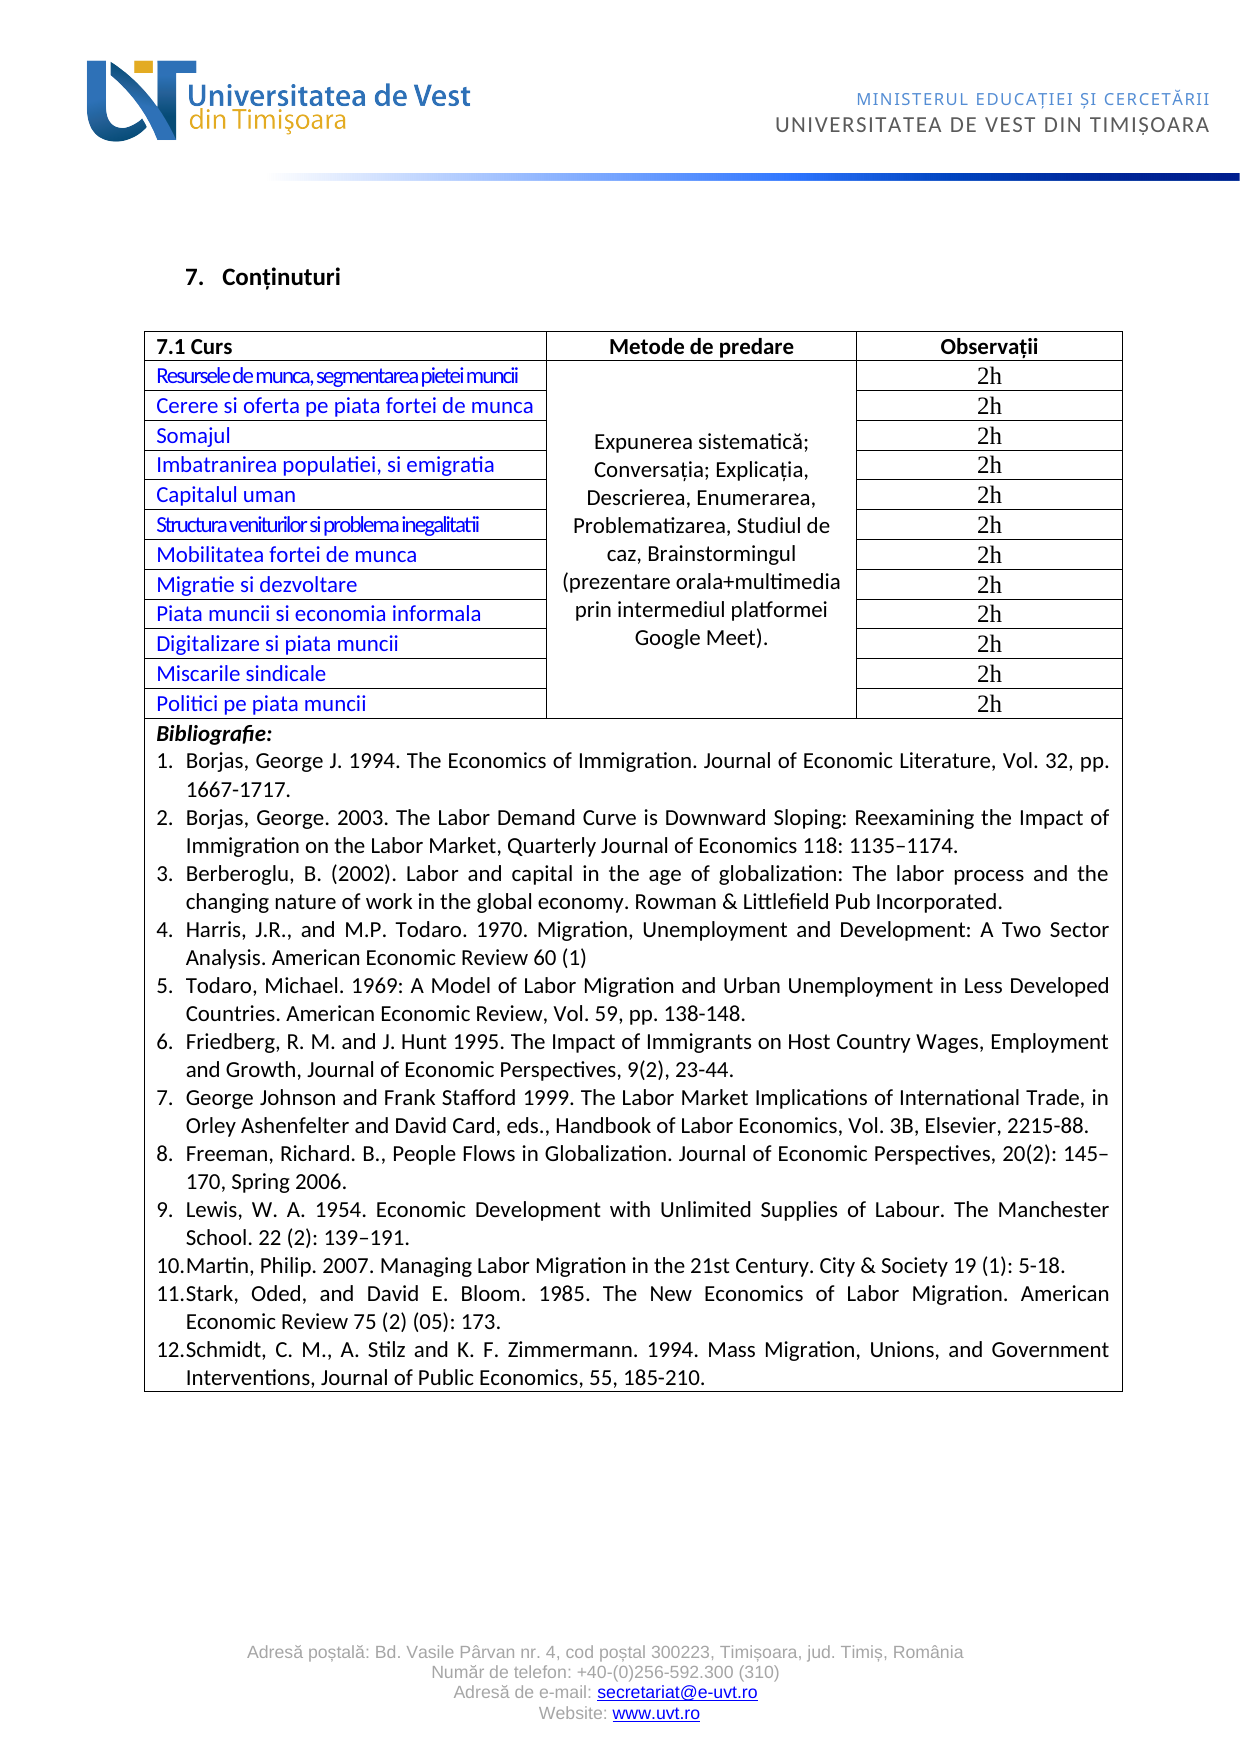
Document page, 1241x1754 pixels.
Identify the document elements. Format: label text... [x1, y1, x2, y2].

table_cell 2h [857, 480, 1122, 509]
table_cell 2h [857, 361, 1122, 390]
list Conținuturi [185, 261, 1122, 292]
table_cell Somajul [145, 421, 546, 449]
table_cell Mobilitatea fortei de munca [145, 540, 546, 569]
table_cell Piata muncii si economia informala [145, 600, 546, 628]
table_cell 2h [857, 391, 1122, 420]
table_cell Expunerea sistematică; Conversaţia; Explicația, Descrierea, Enumerarea, Problematizarea, Studiul de caz, Brainstormingul (prezentare orala+multimedia prin intermediul platformei Google Meet). [547, 361, 856, 718]
table_cell Politici pe piata muncii [145, 689, 546, 718]
table_cell Digitalizare si piata muncii [145, 629, 546, 658]
table_header Observații [857, 332, 1122, 360]
table_cell 2h [857, 421, 1122, 449]
table_header Metode de predare [547, 332, 856, 360]
table_cell Cerere si oferta pe piata fortei de munca [145, 391, 546, 420]
table_cell 2h [857, 510, 1122, 539]
table_header 7.1 Curs [145, 332, 546, 360]
table_cell 2h [857, 600, 1122, 628]
table_cell Imbatranirea populatiei, si emigratia [145, 451, 546, 479]
table_cell 2h [857, 659, 1122, 688]
table_cell Bibliografie: 1. Borjas, George J. 1994. The Economics of Immigration. Journal of Economic Literature, Vol. 32, pp. 1667-1717. 2. Borjas, George. 2003. The Labor Demand Curve is Downward Sloping: Reexamining the Impact of Immigration on the Labor Market, Quarterly Journal of Economics 118: 1135–1174. 3. Berberoglu, B. (2002). Labor and capital in the age of globalization: The labor process and the changing nature of work in the global economy. Rowman & Littlefield Pub Incorporated. 4. Harris, J.R., and M.P. Todaro. 1970. Migration, Unemployment and Development: A Two Sector Analysis. American Economic Review 60 (1) 5. Todaro, Michael. 1969: A Model of Labor Migration and Urban Unemployment in Less Developed Countries. American Economic Review, Vol. 59, pp. 138-148. 6. Friedberg, R. M. and J. Hunt 1995. The Impact of Immigrants on Host Country Wages, Employment and Growth, Journal of Economic Perspectives, 9(2), 23-44. 7. George Johnson and Frank Stafford 1999. The Labor Market Implications of International Trade, in Orley Ashenfelter and David Card, eds., Handbook of Labor Economics, Vol. 3B, Elsevier, 2215-88. 8. Freeman, Richard. B., People Flows in Globalization. Journal of Economic Perspectives, 20(2): 145–170, Spring 2006. 9. Lewis, W. A. 1954. Economic Development with Unlimited Supplies of Labour. The Manchester School. 22 (2): 139–191. 10. Martin, Philip. 2007. Managing Labor Migration in the 21st Century. City & Society 19 (1): 5-18. 11. Stark, Oded, and David E. Bloom. 1985. The New Economics of Labor Migration. American Economic Review 75 (2) (05): 173. 12. Schmidt, C. M., A. Stilz and K. F. Zimmermann. 1994. Mass Migration, Unions, and Government Interventions, Journal of Public Economics, 55, 185-210. [145, 719, 1122, 1391]
table_cell 2h [857, 689, 1122, 718]
table_cell 2h [857, 451, 1122, 479]
table_cell Resursele de munca, segmentarea pietei muncii [145, 361, 546, 390]
table_cell 2h [857, 629, 1122, 658]
picture [266, 173, 1240, 181]
table_cell Structura veniturilor si problema inegalitatii [145, 510, 546, 539]
picture [75, 30, 482, 171]
table_cell Migratie si dezvoltare [145, 570, 546, 598]
table_cell 2h [857, 540, 1122, 569]
table_cell Capitalul uman [145, 480, 546, 509]
table_cell 2h [857, 570, 1122, 598]
table_cell Miscarile sindicale [145, 659, 546, 688]
